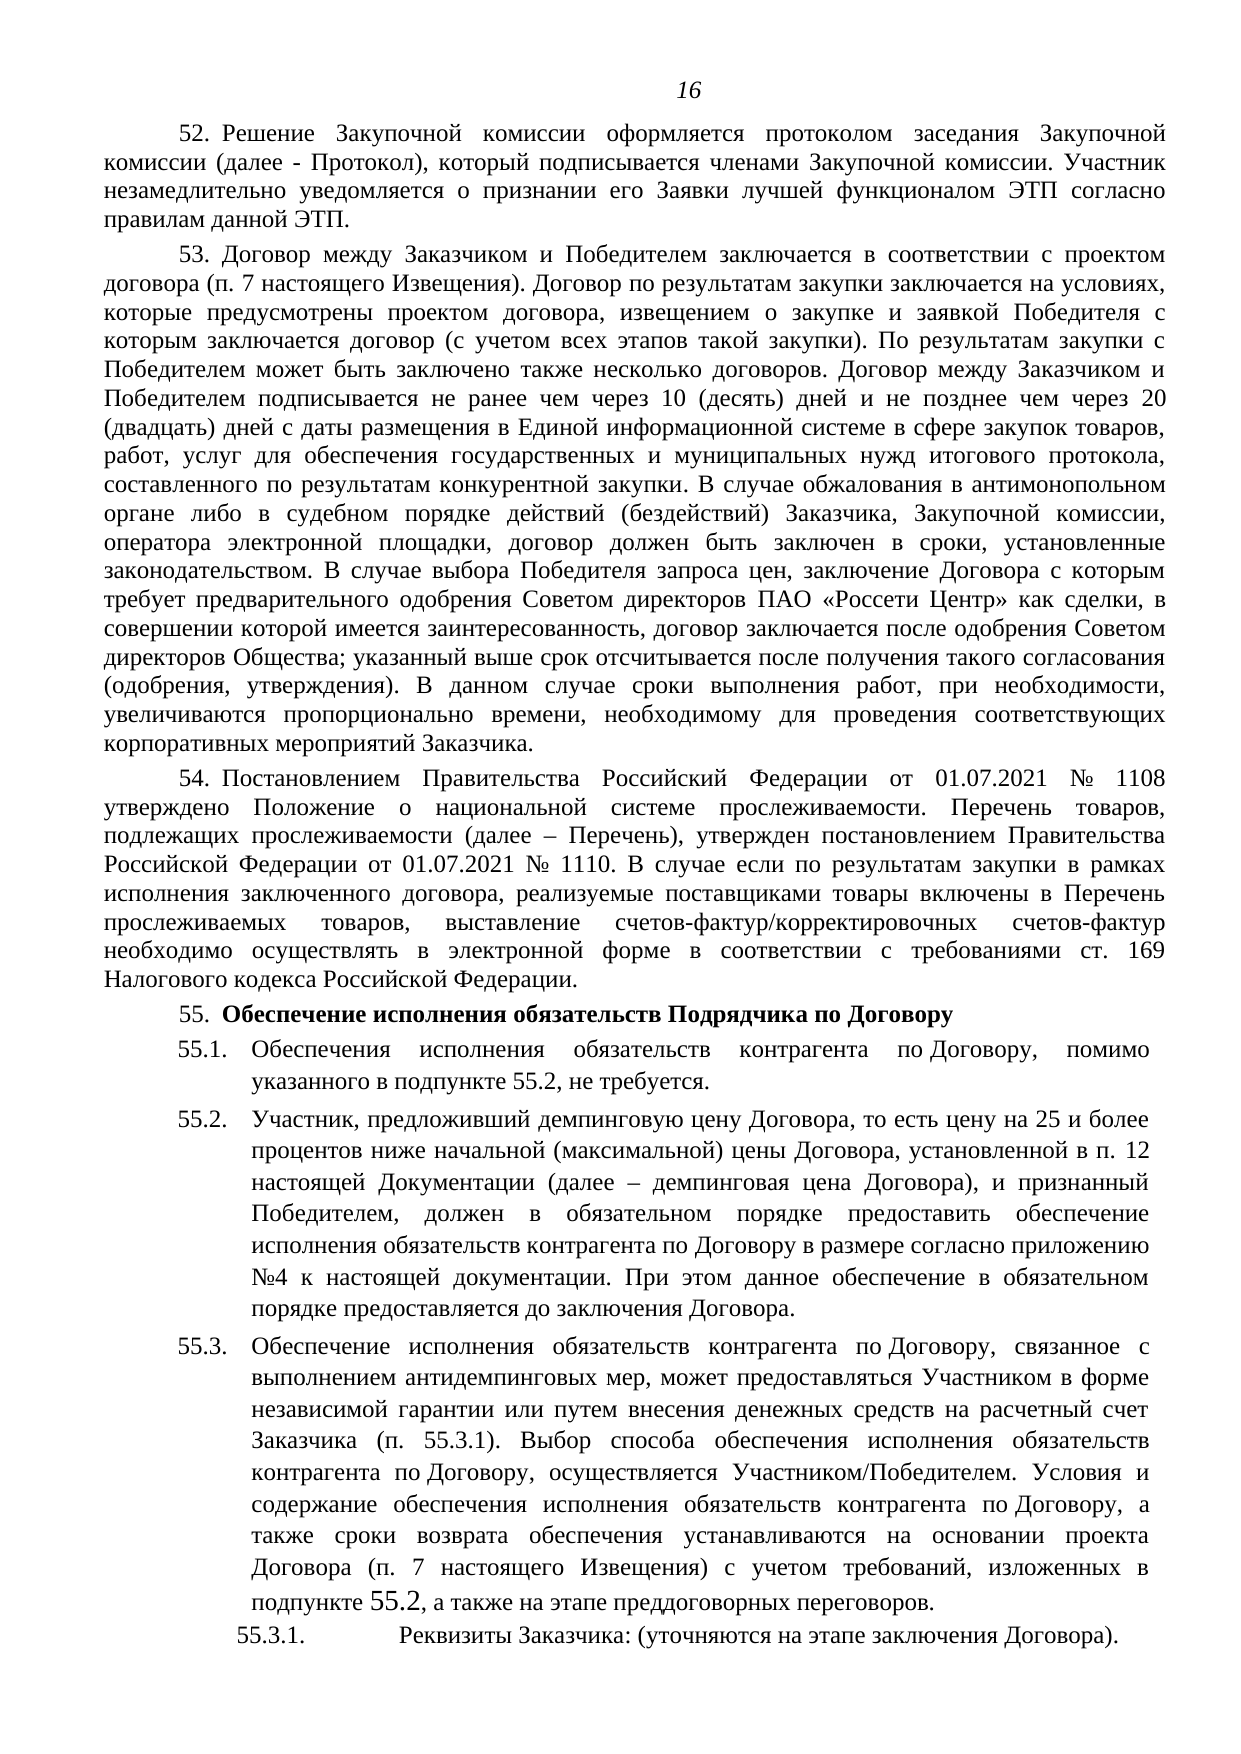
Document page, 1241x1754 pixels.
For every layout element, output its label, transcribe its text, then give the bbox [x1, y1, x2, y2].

list Договор между Заказчиком и Победителем заключается в соответствии с проектом договора (п. 8 настоящего Извещения). Договор по результатам закупки заключается на условиях, которые предусмотрены проектом договора, извещением о закупке и заявкой Победителя с которым заключается договор (с учетом всех этапов такой закупки). По результатам закупки с Победителем может быть заключено также несколько договоров. Договор между Заказчиком и Победителем подписывается не ранее чем через 10 (десять) дней и не позднее чем через 20 (двадцать) дней с даты размещения в Единой информационной системе в сфере закупок товаров, работ, услуг для обеспечения государственных и муниципальных нужд итогового протокола, составленного по результатам конкурентной закупки. В случае обжалования в антимонопольном органе либо в судебном порядке действий (бездействий) Заказчика, Закупочной комиссии, оператора электронной площадки, договор должен быть заключен в сроки, установленные законодательством. В случае выбора Победителя запроса цен, заключение Договора с которым требует предварительного одобрения Советом директоров ПАО «Россети Центр» как сделки, в совершении которой имеется заинтересованность, договор заключается после одобрения Советом директоров Общества; указанный выше срок отсчитывается после получения такого согласования (одобрения, утверждения). В данном случае сроки выполнения работ, при необходимости, увеличиваются пропорционально времени, необходимому для проведения соответствующих корпоративных мероприятий Заказчика. [103, 239, 1166, 757]
list Обеспечения исполнения обязательств контрагента по Договору, помимо указанного в подпункте 56.2, не требуется. [177, 1034, 1150, 1095]
list Участник, предложивший демпинговую цену Договора, то есть цену на 25 и более процентов ниже начальной (максимальной) цены Договора, установленной в п. 13 настоящей Документации (далее – демпинговая цена Договора), и признанный Победителем, должен в обязательном порядке предоставить обеспечение исполнения обязательств контрагента по Договору в размере согласно приложению №4 к настоящей документации. При этом данное обеспечение в обязательном порядке предоставляется до заключения Договора. [177, 1104, 1150, 1322]
list Постановлением Правительства Российский Федерации от 01.07.2021 № 1108 утверждено Положение о национальной системе прослеживаемости. Перечень товаров, подлежащих прослеживаемости (далее – Перечень), утвержден постановлением Правительства Российской Федерации от 01.07.2021 № 1110. В случае если по результатам закупки в рамках исполнения заключенного договора, реализуемые поставщиками товары включены в Перечень прослеживаемых товаров, выставление счетов-фактур/корректировочных счетов-фактур необходимо осуществлять в электронной форме в соответствии с требованиями ст. 169 Налогового кодекса Российской Федерации. [103, 763, 1166, 993]
list Решение Закупочной комиссии оформляется протоколом заседания Закупочной комиссии (далее - Протокол), который подписывается членами Закупочной комиссии. Участник незамедлительно уведомляется о признании его Заявки лучшей функционалом ЭТП согласно правилам данной ЭТП. [103, 118, 1166, 233]
list Реквизиты Заказчика: (уточняются на этапе заключения Договора). [236, 1620, 1166, 1649]
list Обеспечение исполнения обязательств контрагента по Договору, связанное с выполнением антидемпинговых мер, может предоставляться Участником в форме независимой гарантии или путем внесения денежных средств на расчетный счет Заказчика (п. 56.3.1). Выбор способа обеспечения исполнения обязательств контрагента по Договору, осуществляется Участником/Победителем. Условия и содержание обеспечения исполнения обязательств контрагента по Договору, а также сроки возврата обеспечения устанавливаются на основании проекта Договора (п. 8 настоящего Извещения) с учетом требований, изложенных в подпункте 56.2, а также на этапе преддоговорных переговоров. [177, 1331, 1150, 1617]
list Обеспечение исполнения обязательств Подрядчика по Договору [103, 999, 1166, 1028]
